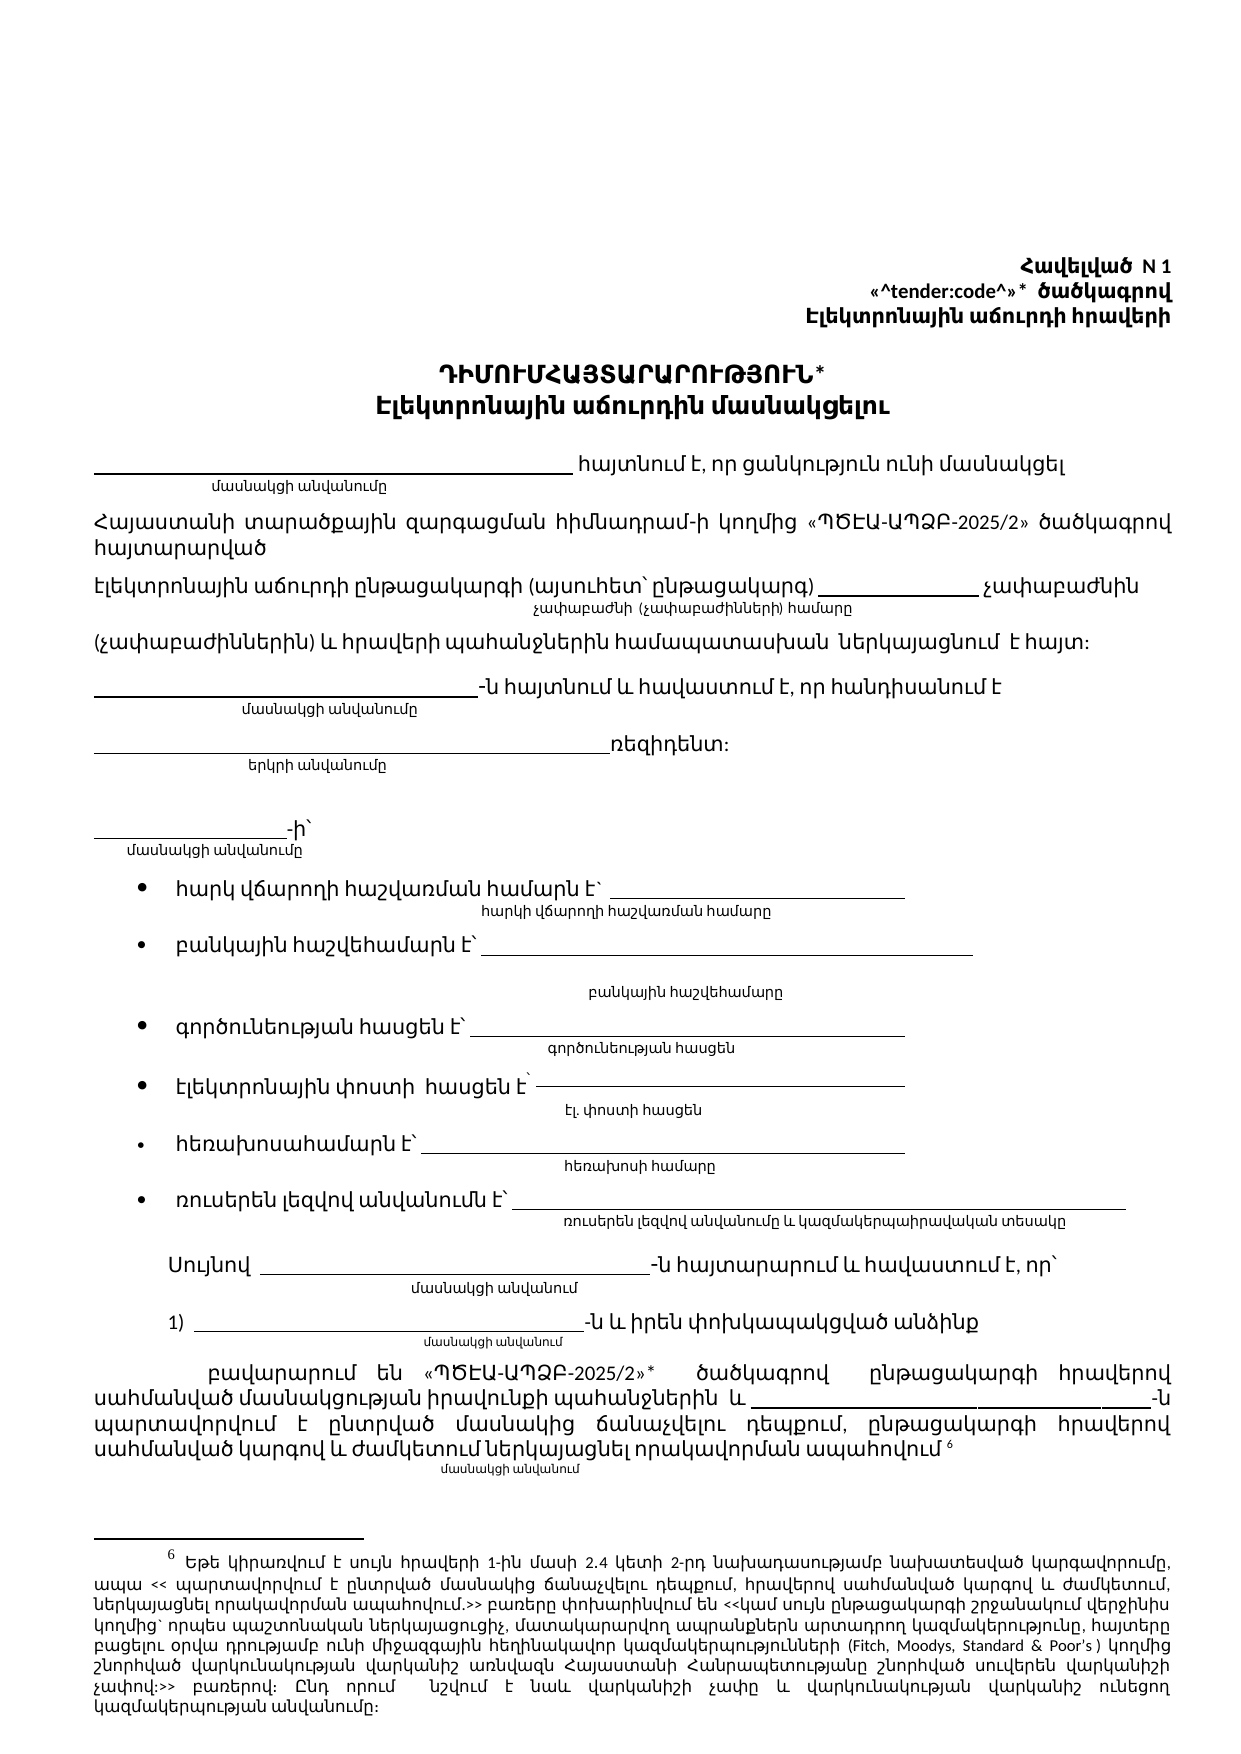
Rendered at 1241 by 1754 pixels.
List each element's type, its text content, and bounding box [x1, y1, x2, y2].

text Սույնով -ն հայտարարում և հավաստում է, որ՝ [94, 1248, 1171, 1279]
list էլեկտրոնային փոստի հասցեն է՝ [138, 1070, 1171, 1101]
text -ի՝ [94, 816, 1171, 841]
text մասնակցի անվանումը [94, 477, 1171, 507]
text էլ. փոստի հասցեն [94, 1101, 1171, 1131]
text ԴԻՄՈՒՄՀԱՅՏԱՐԱՐՈՒԹՅՈՒՆ* [94, 360, 1171, 390]
text -ն հայտնում և հավաստում է, որ հանդիսանում է [94, 670, 1171, 701]
text հեռախոսի համարը [462, 1157, 1171, 1187]
text հարկի վճարողի հաշվառման համարը [94, 902, 1171, 933]
list բանկային հաշվեհամարն է՝ [138, 933, 1171, 983]
text մասնակցի անվանում [94, 1335, 1171, 1360]
text էլեկտրոնային աճուրդի ընթացակարգի (այսուհետ՝ ընթացակարգ) չափաբաժնին [94, 573, 1171, 599]
text մասնակցի անվանումը [94, 701, 1171, 731]
text մասնակցի անվանում [94, 1462, 1171, 1487]
text ռուսերեն լեզվով անվանումը և կազմակերպաիրավական տեսակը [94, 1213, 1171, 1243]
text (չափաբաժիններին) և հրավերի պահանջներին համապատասխան ներկայացնում է հայտ: [94, 629, 1171, 655]
text Հայաստանի տարածքային զարգացման հիմնադրամ-ի կողմից «ՊԾԷԱ-ԱՊՁԲ-2025/2» ծածկագրով հայտարարված [94, 507, 1171, 561]
text «^tender:code^»* ծածկագրով [94, 278, 1171, 304]
text գործունեության հասցեն [94, 1040, 1171, 1070]
text Էլեկտրոնային աճուրդի հրավերի [94, 304, 1171, 329]
list հեռախոսահամարն է՝ [138, 1131, 1171, 1157]
text բավարարում են «ՊԾԷԱ-ԱՊՁԲ-2025/2»* ծածկագրով ընթացակարգի հրավերով սահմանված մասնակցության իրավունքի պահանջներին և -ն պարտավորվում է ընտրված մասնակից ճանաչվելու դեպքում, ընթացակարգի հրավերով սահմանված կարգով և ժամկետում ներկայացնել որակավորման ապահովում [94, 1360, 1171, 1462]
list գործունեության հասցեն է՝ [138, 1014, 1171, 1040]
subtitle Էլեկտրոնային աճուրդին մասնակցելու [94, 390, 1171, 421]
list ռուսերեն լեզվով անվանումն է՝ [138, 1187, 1171, 1213]
list հարկ վճարողի հաշվառման համարն է` [138, 872, 1171, 902]
text մասնակցի անվանում [94, 1279, 1171, 1309]
text մասնակցի անվանումը [94, 841, 1171, 872]
text չափաբաժնի (չափաբաժինների) համարը [94, 599, 1171, 629]
text Հավելված N 1 [94, 253, 1171, 278]
text 1) -ն և իրեն փոխկապակցված անձինք [94, 1309, 1171, 1335]
text բանկային հաշվեհամարը [94, 983, 1171, 1014]
text հայտնում է, որ ցանկություն ունի մասնակցել [94, 451, 1171, 477]
text երկրի անվանումը [94, 756, 1171, 787]
text ռեզիդենտ: [94, 731, 1171, 756]
